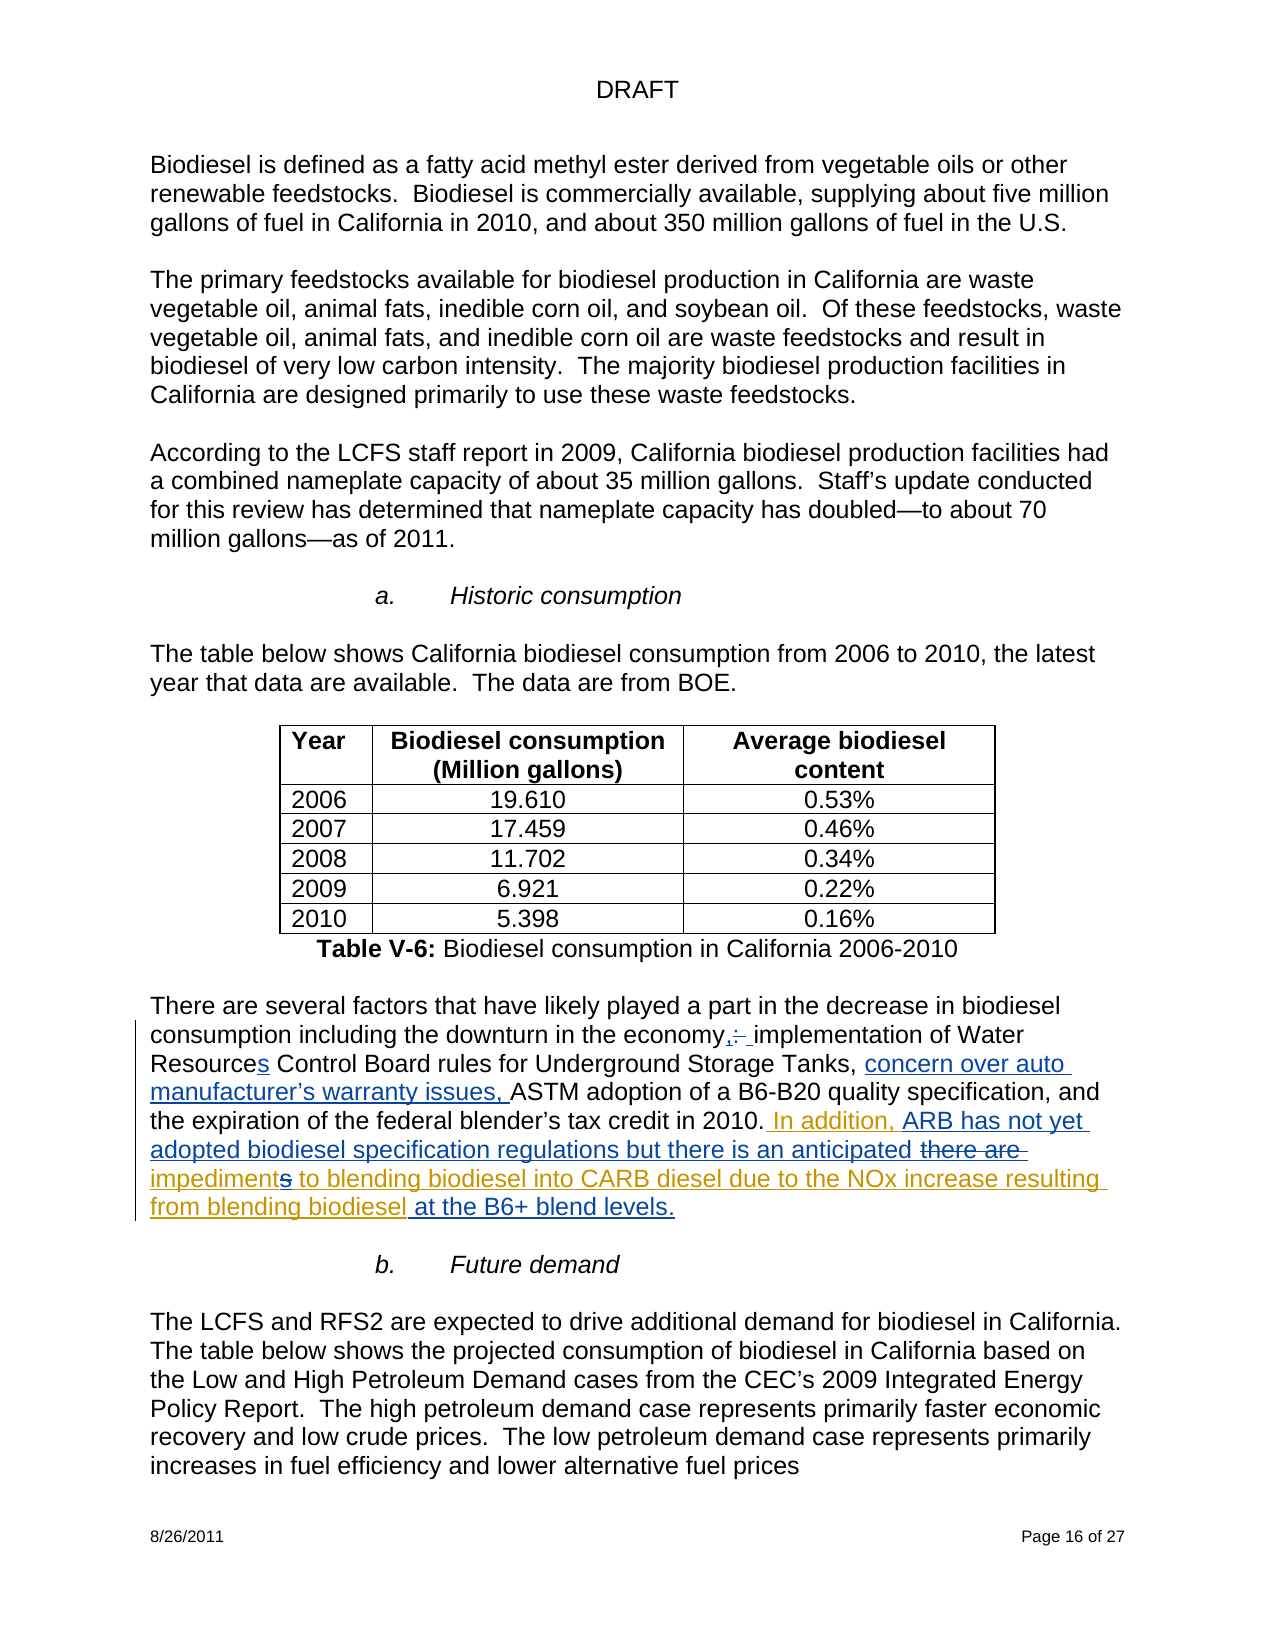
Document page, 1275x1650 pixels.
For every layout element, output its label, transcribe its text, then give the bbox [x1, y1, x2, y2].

table_cell 2007 [281, 814, 372, 843]
table_cell 0.16% [684, 904, 994, 932]
table_header Average biodiesel content [684, 726, 994, 783]
table_cell 19.610 [373, 785, 683, 813]
text The LCFS and RFS2 are expected to drive additional demand for biodiesel in California. The table below shows the projected consumption of biodiesel in California based on the Low and High Petroleum Demand cases from the CEC’s 2009 Integrated Energy Policy Report. The high petroleum demand case represents primarily faster economic recovery and low crude prices. The low petroleum demand case represents primarily increases in fuel efficiency and lower alternative fuel prices [150, 1307, 1125, 1480]
table_header Year [281, 726, 372, 783]
text The primary feedstocks available for biodiesel production in California are waste vegetable oil, animal fats, inedible corn oil, and soybean oil. Of these feedstocks, waste vegetable oil, animal fats, and inedible corn oil are waste feedstocks and result in biodiesel of very low carbon intensity. The majority biodiesel production facilities in California are designed primarily to use these waste feedstocks. [150, 265, 1125, 409]
table_header Biodiesel consumption (Million gallons) [373, 726, 683, 783]
table_cell 6.921 [373, 874, 683, 903]
text Biodiesel is defined as a fatty acid methyl ester derived from vegetable oils or other renewable feedstocks. Biodiesel is commercially available, supplying about five million gallons of fuel in California in 2010, and about 350 million gallons of fuel in the U.S. [150, 150, 1125, 236]
table_cell 0.22% [684, 874, 994, 903]
table_cell 0.46% [684, 814, 994, 843]
subtitle b. Future demand [150, 1250, 1125, 1278]
table_cell 0.53% [684, 785, 994, 813]
table_cell 5.398 [373, 904, 683, 932]
table_cell 2008 [281, 844, 372, 873]
subtitle a. Historic consumption [300, 581, 1125, 610]
table_cell 2006 [281, 785, 372, 813]
text According to the LCFS staff report in 2009, California biodiesel production facilities had a combined nameplate capacity of about 35 million gallons. Staff’s update conducted for this review has determined that nameplate capacity has doubled—to about 70 million gallons—as of 2011. [150, 437, 1125, 552]
table_cell 17.459 [373, 814, 683, 843]
table_cell 2009 [281, 874, 372, 903]
table_cell 11.702 [373, 844, 683, 873]
table_cell 0.34% [684, 844, 994, 873]
text Table V-6: Biodiesel consumption in California 2006-2010 [150, 933, 1125, 962]
table_cell 2010 [281, 904, 372, 932]
text The table below shows California biodiesel consumption from 2006 to 2010, the latest year that data are available. The data are from BOE. [150, 639, 1125, 696]
text There are several factors that have likely played a part in the decrease in biodiesel consumption including the downturn in the economyimplementation of Water Resource Control Board rules for Underground Storage Tanks, ASTM adoption of a B6-B20 quality specification, and the expiration of the federal blender’s tax credit in 2010. [150, 991, 1125, 1221]
